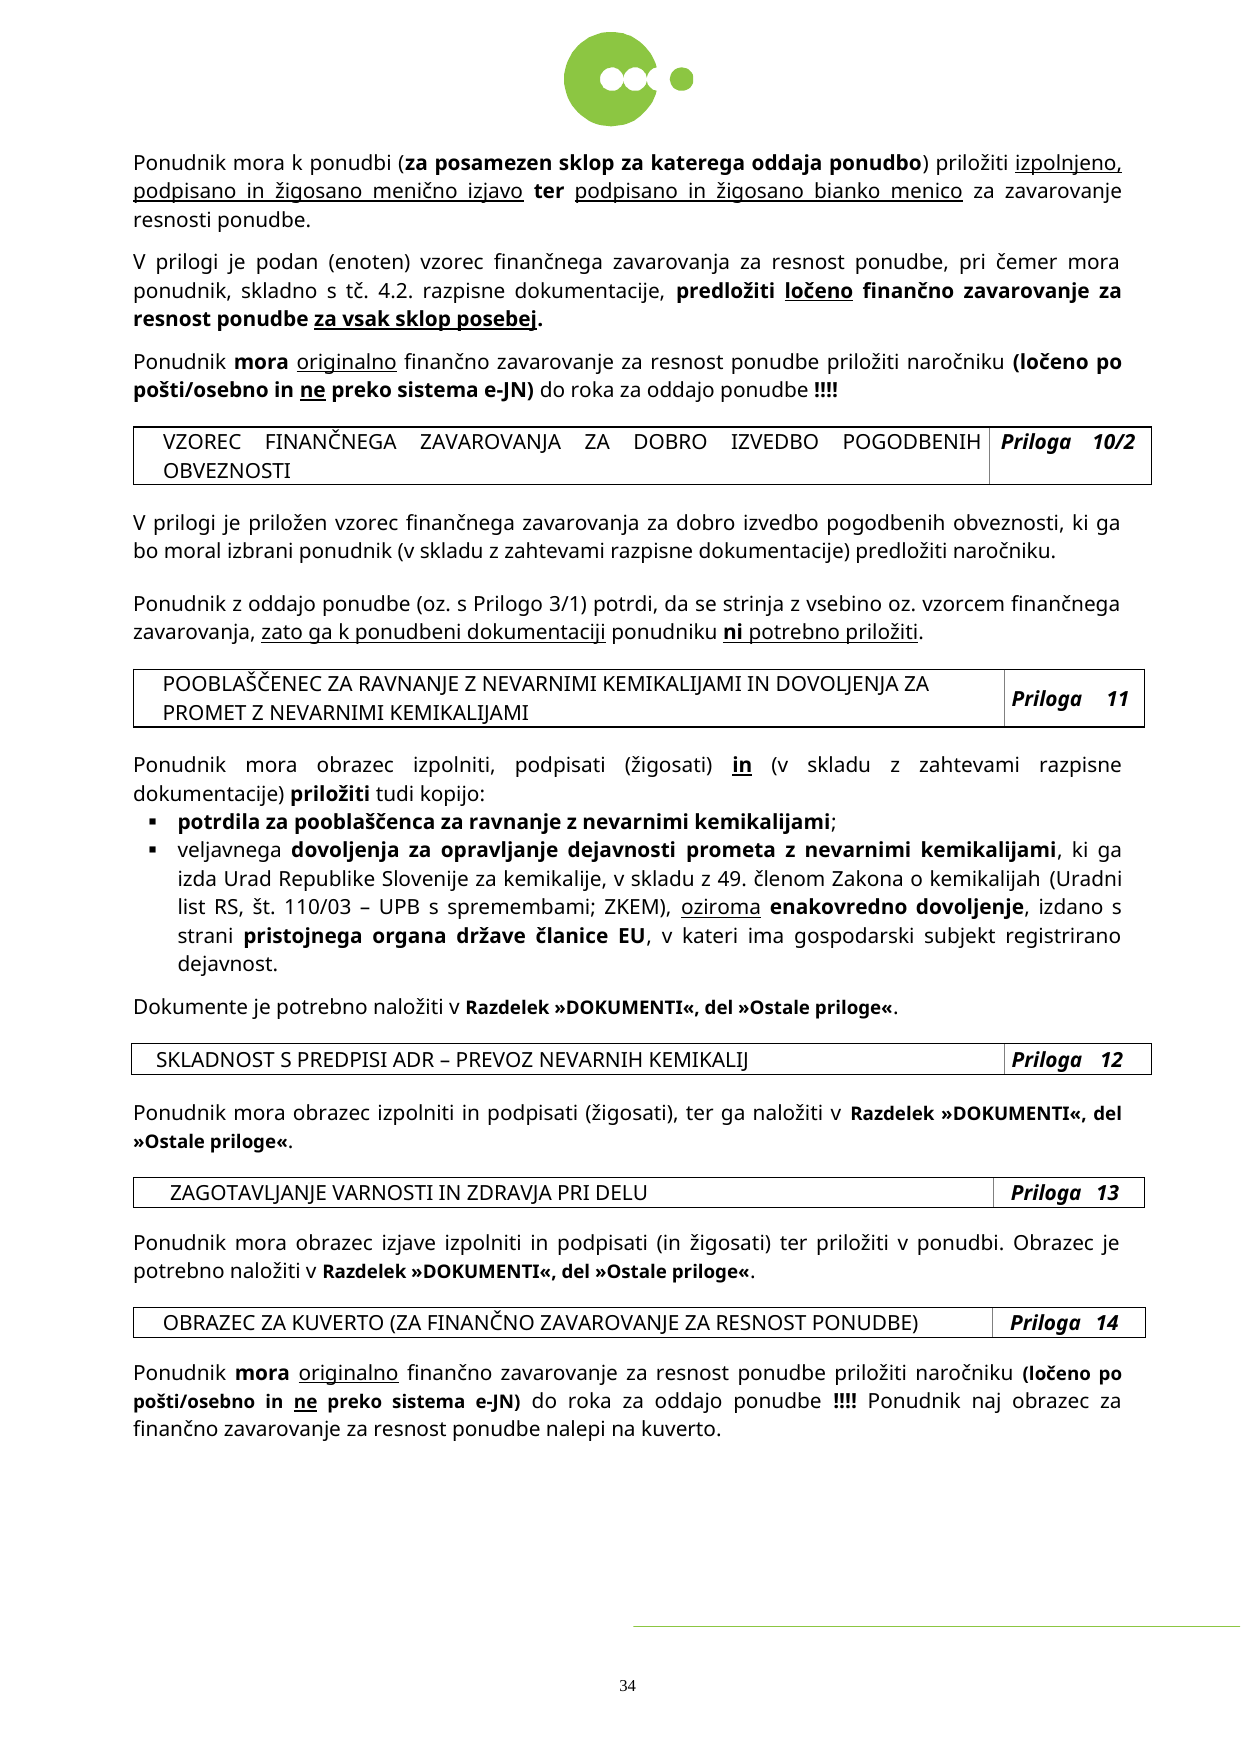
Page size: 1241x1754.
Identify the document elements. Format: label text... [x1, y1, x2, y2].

text Ponudnik mora originalno finančno zavarovanje za resnost ponudbe priložiti naročniku (ločeno po pošti/osebno in ne preko sistema e-JN) do roka za oddajo ponudbe !!!! [133, 347, 1122, 404]
table_header 10/2 [1078, 428, 1151, 484]
table_header [134, 428, 156, 484]
table_header 11 [1093, 670, 1144, 726]
text Ponudnik mora obrazec izpolniti in podpisati (žigosati), ter ga naložiti v Razdelek »DOKUMENTI«, del »Ostale priloge«. [133, 1098, 1122, 1154]
text Ponudnik mora originalno finančno zavarovanje za resnost ponudbe priložiti naročniku (ločeno po pošti/osebno in ne preko sistema e-JN) do roka za oddajo ponudbe !!!! Ponudnik naj obrazec za finančno zavarovanje za resnost ponudbe nalepi na kuverto. [133, 1358, 1122, 1443]
list veljavnega dovoljenja za opravljanje dejavnosti prometa z nevarnimi kemikalijami, ki ga izda Urad Republike Slovenije za kemikalije, v skladu z 49. členom Zakona o kemikalijah (Uradni list RS, št. 110/03 – UPB s spremembami; ZKEM), oziroma enakovredno dovoljenje, izdano s strani pristojnega organa države članice EU, v kateri ima gospodarski subjekt registrirano dejavnost. [148, 836, 1122, 978]
table_header [134, 1308, 155, 1337]
table_header Priloga [1005, 1044, 1093, 1074]
table_header Priloga [990, 428, 1078, 484]
list potrdila za pooblaščenca za ravnanje z nevarnimi kemikalijami; [148, 807, 1122, 836]
table_header 13 [1089, 1178, 1144, 1207]
table_header Priloga [994, 1178, 1088, 1207]
text Ponudnik mora obrazec izjave izpolniti in podpisati (in žigosati) ter priložiti v ponudbi. Obrazec je potrebno naložiti v Razdelek »DOKUMENTI«, del »Ostale priloge«. [133, 1228, 1122, 1284]
table_header Priloga [1005, 670, 1093, 726]
table_header POOBLAŠČENEC ZA RAVNANJE Z NEVARNIMI KEMIKALIJAMI IN DOVOLJENJA ZA PROMET Z NEVARNIMI KEMIKALIJAMI [150, 670, 1004, 726]
text V prilogi je podan (enoten) vzorec finančnega zavarovanja za resnost ponudbe, pri čemer mora ponudnik, skladno s tč. 4.2. razpisne dokumentacije, predložiti ločeno finančno zavarovanje za resnost ponudbe za vsak sklop posebej. [133, 247, 1122, 333]
table_header [134, 670, 150, 726]
table_header VZOREC FINANČNEGA ZAVAROVANJA ZA DOBRO IZVEDBO POGODBENIH OBVEZNOSTI [156, 428, 989, 484]
text Ponudnik mora k ponudbi (za posamezen sklop za katerega oddaja ponudbo) priložiti izpolnjeno, podpisano in žigosano menično izjavo ter podpisano in žigosano bianko menico za zavarovanje resnosti ponudbe. [133, 148, 1122, 233]
text Ponudnik mora obrazec izpolniti, podpisati (žigosati) in (v skladu z zahtevami razpisne dokumentacije) priložiti tudi kopijo: [133, 750, 1122, 807]
text Ponudnik z oddajo ponudbe (oz. s Prilogo 3/1) potrdi, da se strinja z vsebino oz. vzorcem finančnega zavarovanja, zato ga k ponudbeni dokumentaciji ponudniku ni potrebno priložiti. [133, 589, 1122, 646]
table_header 12 [1093, 1044, 1151, 1074]
table_header Priloga [993, 1308, 1088, 1337]
table_header OBRAZEC ZA KUVERTO (ZA FINANČNO ZAVAROVANJE ZA RESNOST PONUDBE) [155, 1308, 992, 1337]
table_header 14 [1088, 1308, 1145, 1337]
table_header SKLADNOST S PREDPISI ADR – PREVOZ NEVARNIH KEMIKALIJ [149, 1044, 1004, 1074]
table_header ZAGOTAVLJANJE VARNOSTI IN ZDRAVJA PRI DELU [163, 1178, 993, 1207]
table_header [132, 1044, 148, 1074]
text V prilogi je priložen vzorec finančnega zavarovanja za dobro izvedbo pogodbenih obveznosti, ki ga bo moral izbrani ponudnik (v skladu z zahtevami razpisne dokumentacije) predložiti naročniku. [133, 508, 1122, 565]
text Dokumente je potrebno naložiti v Razdelek »DOKUMENTI«, del »Ostale priloge«. [133, 992, 1122, 1020]
table_header [134, 1178, 162, 1207]
